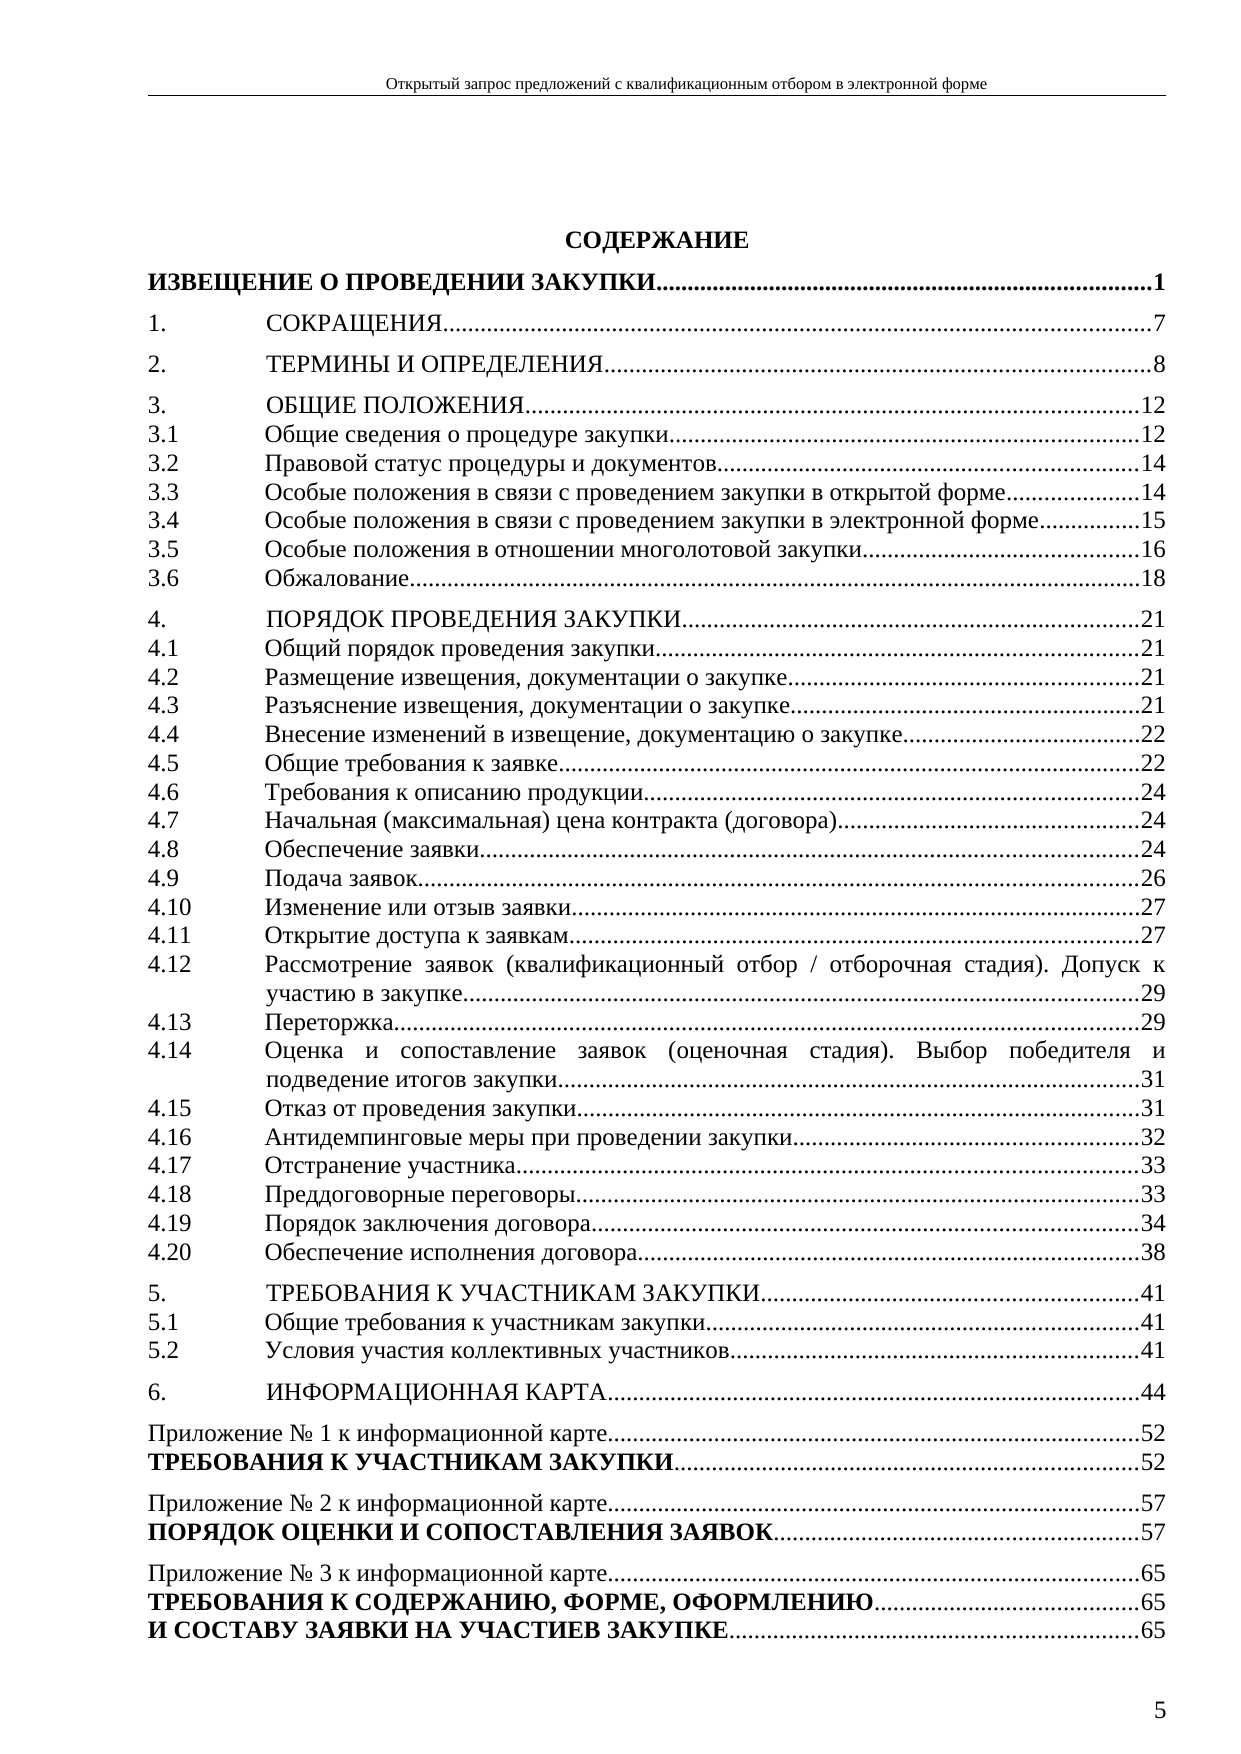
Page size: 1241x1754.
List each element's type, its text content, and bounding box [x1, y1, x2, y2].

text ПОРЯДОК ОЦЕНКИ И СОПОСТАВЛЕНИЯ ЗАЯВОК 57 [148, 1517, 1166, 1546]
text 4.2 Размещение извещения, документации о закупке 21 [148, 662, 1166, 691]
text 6. ИНФОРМАЦИОННАЯ КАРТА 44 [148, 1377, 1166, 1406]
text 3.2 Правовой статус процедуры и документов 14 [148, 448, 1166, 477]
text ТРЕБОВАНИЯ К УЧАСТНИКАМ ЗАКУПКИ 52 [148, 1447, 1166, 1476]
text 4.10 Изменение или отзыв заявки 27 [148, 892, 1166, 921]
text ИЗВЕЩЕНИЕ О ПРОВЕДЕНИИ ЗАКУПКИ 1 [148, 267, 1166, 296]
text 1. СОКРАЩЕНИЯ 7 [148, 308, 1166, 337]
text 4.3 Разъяснение извещения, документации о закупке 21 [148, 691, 1166, 719]
text 5.2 Условия участия коллективных участников 41 [148, 1336, 1166, 1364]
text 4. ПОРЯДОК ПРОВЕДЕНИЯ ЗАКУПКИ 21 [148, 604, 1166, 633]
text 3. ОБЩИЕ ПОЛОЖЕНИЯ 12 [148, 391, 1166, 419]
text 3.6 Обжалование 18 [148, 563, 1166, 592]
text 3.3 Особые положения в связи с проведением закупки в открытой форме 14 [148, 477, 1166, 506]
text 4.11 Открытие доступа к заявкам 27 [148, 921, 1166, 949]
text 4.1 Общий порядок проведения закупки 21 [148, 633, 1166, 662]
text 4.16 Антидемпинговые меры при проведении закупки 32 [148, 1122, 1166, 1151]
text 4.9 Подача заявок 26 [148, 863, 1166, 892]
text 4.20 Обеспечение исполнения договора 38 [148, 1237, 1166, 1266]
text 4.6 Требования к описанию продукции 24 [148, 777, 1166, 806]
text 4.12 Рассмотрение заявок (квалификационный отбор / отборочная стадия). Допуск к участию в закупке 29 [148, 949, 1166, 1007]
text Приложение № 1 к информационной карте 52 [148, 1418, 1166, 1447]
text Приложение № 2 к информационной карте 57 [148, 1488, 1166, 1517]
text 4.18 Преддоговорные переговоры 33 [148, 1179, 1166, 1208]
text 4.14 Оценка и сопоставление заявок (оценочная стадия). Выбор победителя и подведение итогов закупки 31 [148, 1036, 1166, 1093]
text 3.5 Особые положения в отношении многолотовой закупки 16 [148, 534, 1166, 563]
text 4.5 Общие требования к заявке 22 [148, 748, 1166, 777]
text 4.17 Отстранение участника 33 [148, 1151, 1166, 1179]
text 3.1 Общие сведения о процедуре закупки 12 [148, 419, 1166, 448]
text ТРЕБОВАНИЯ К СОДЕРЖАНИЮ, ФОРМЕ, ОФОРМЛЕНИЮ 65 [148, 1587, 1166, 1616]
text 4.4 Внесение изменений в извещение, документацию о закупке 22 [148, 719, 1166, 748]
text 4.13 Переторжка 29 [148, 1007, 1166, 1036]
text 3.4 Особые положения в связи с проведением закупки в электронной форме 15 [148, 506, 1166, 534]
text 5.1 Общие требования к участникам закупки 41 [148, 1307, 1166, 1336]
text 4.8 Обеспечение заявки 24 [148, 834, 1166, 863]
text 4.7 Начальная (максимальная) цена контракта (договора) 24 [148, 806, 1166, 834]
text 4.15 Отказ от проведения закупки 31 [148, 1093, 1166, 1122]
text И СОСТАВУ ЗАЯВКИ НА УЧАСТИЕВ ЗАКУПКЕ 65 [148, 1616, 1166, 1644]
text Приложение № 3 к информационной карте 65 [148, 1558, 1166, 1587]
text 4.19 Порядок заключения договора 34 [148, 1208, 1166, 1237]
text СОДЕРЖАНИЕ [148, 226, 1166, 254]
text 5. ТРЕБОВАНИЯ К УЧАСТНИКАМ ЗАКУПКИ 41 [148, 1278, 1166, 1307]
text 2. ТЕРМИНЫ И ОПРЕДЕЛЕНИЯ 8 [148, 349, 1166, 378]
